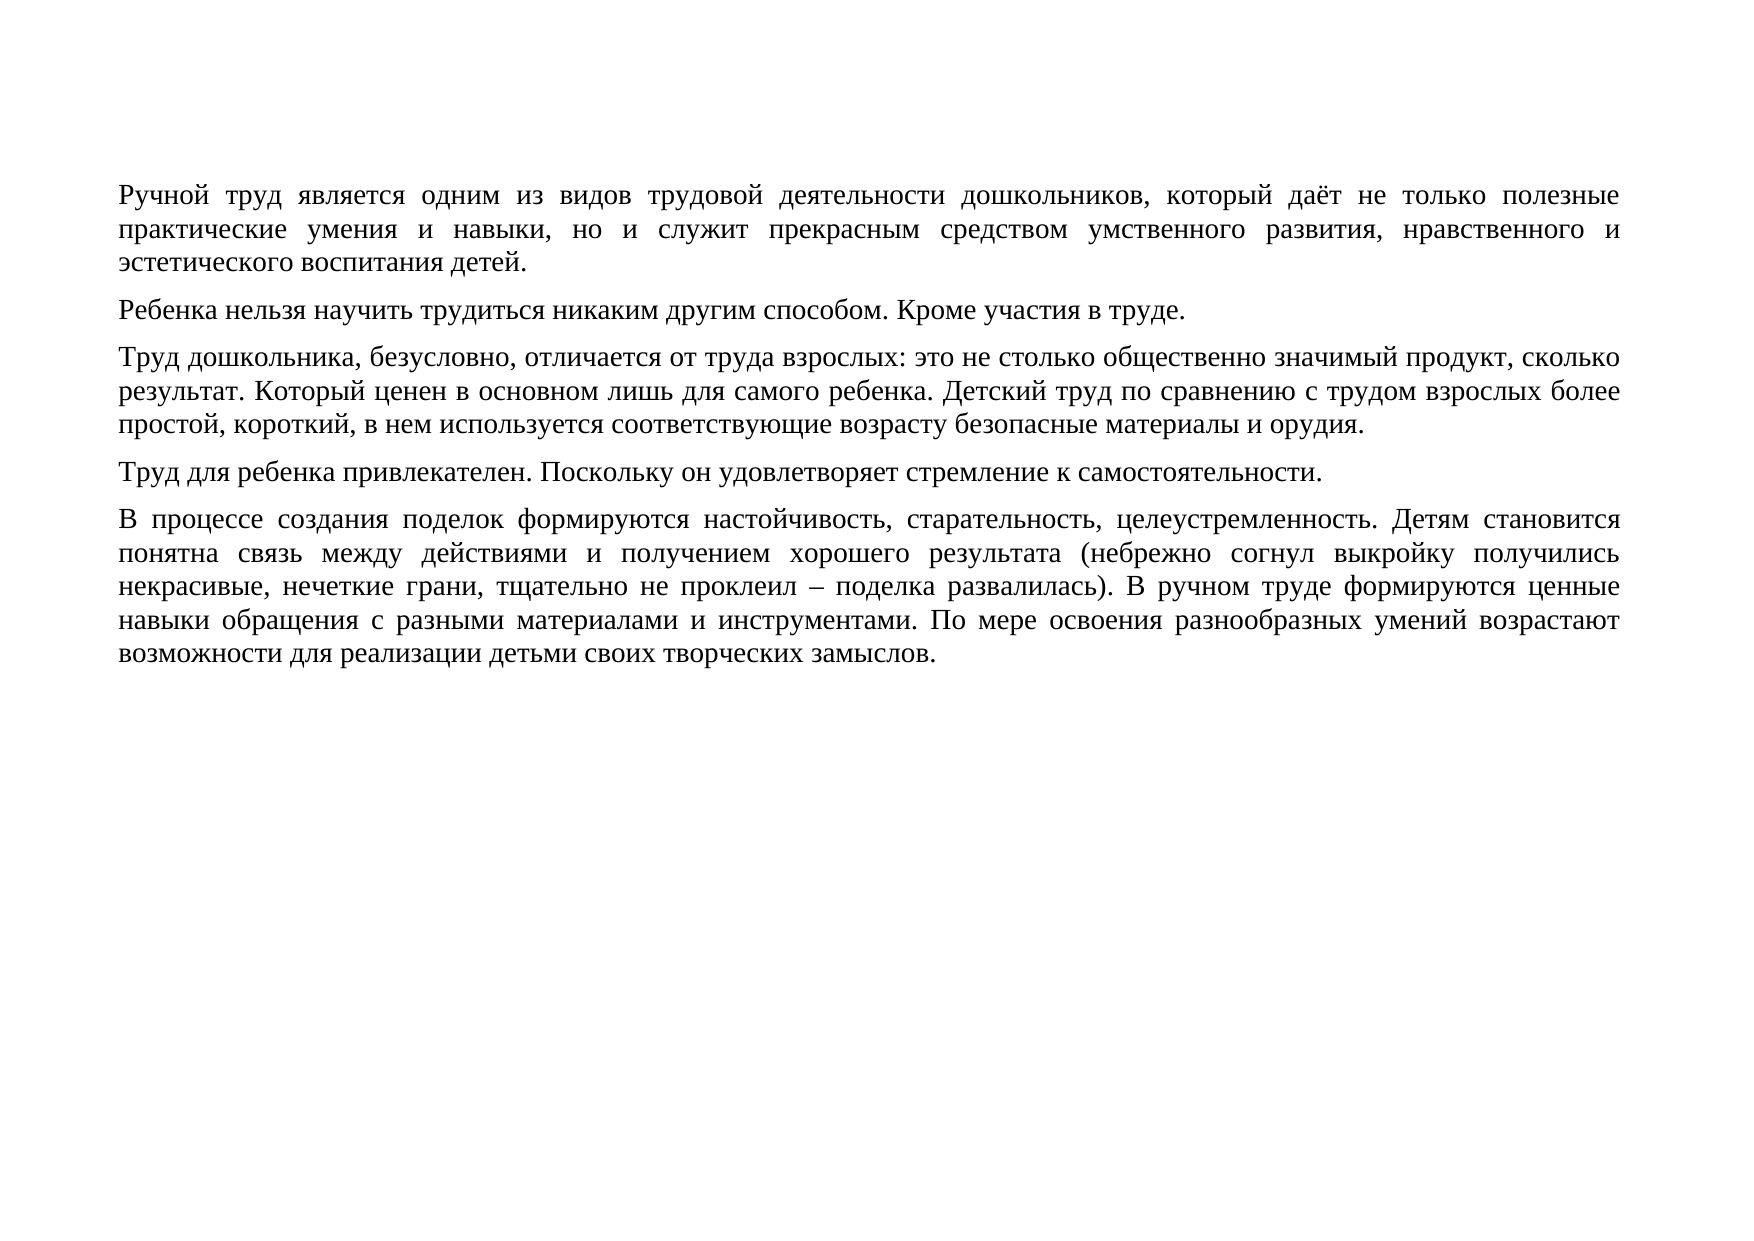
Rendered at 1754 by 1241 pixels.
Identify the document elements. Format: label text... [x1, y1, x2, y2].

text В процессе создания поделок формируются настойчивость, старательность, целеустремленность. Детям становится понятна связь между действиями и получением хорошего результата (небрежно согнул выкройку получились некрасивые, нечеткие грани, тщательно не проклеил – поделка развалилась). В ручном труде формируются ценные навыки обращения с разными материалами и инструментами. По мере освоения разнообразных умений возрастают возможности для реализации детьми своих творческих замыслов. [118, 501, 1622, 669]
text Ручной труд является одним из видов трудовой деятельности дошкольников, который даёт не только полезные практические умения и навыки, но и служит прекрасным средством умственного развития, нравственного и эстетического воспитания детей. [118, 177, 1622, 278]
text Ребенка нельзя научить трудиться никаким другим способом. Кроме участия в труде. [118, 292, 1622, 325]
text Труд для ребенка привлекателен. Поскольку он удовлетворяет стремление к самостоятельности. [118, 454, 1622, 487]
text Труд дошкольника, безусловно, отличается от труда взрослых: это не столько общественно значимый продукт, сколько результат. Который ценен в основном лишь для самого ребенка. Детский труд по сравнению с трудом взрослых более простой, короткий, в нем используется соответствующие возрасту безопасные материалы и орудия. [118, 339, 1622, 440]
